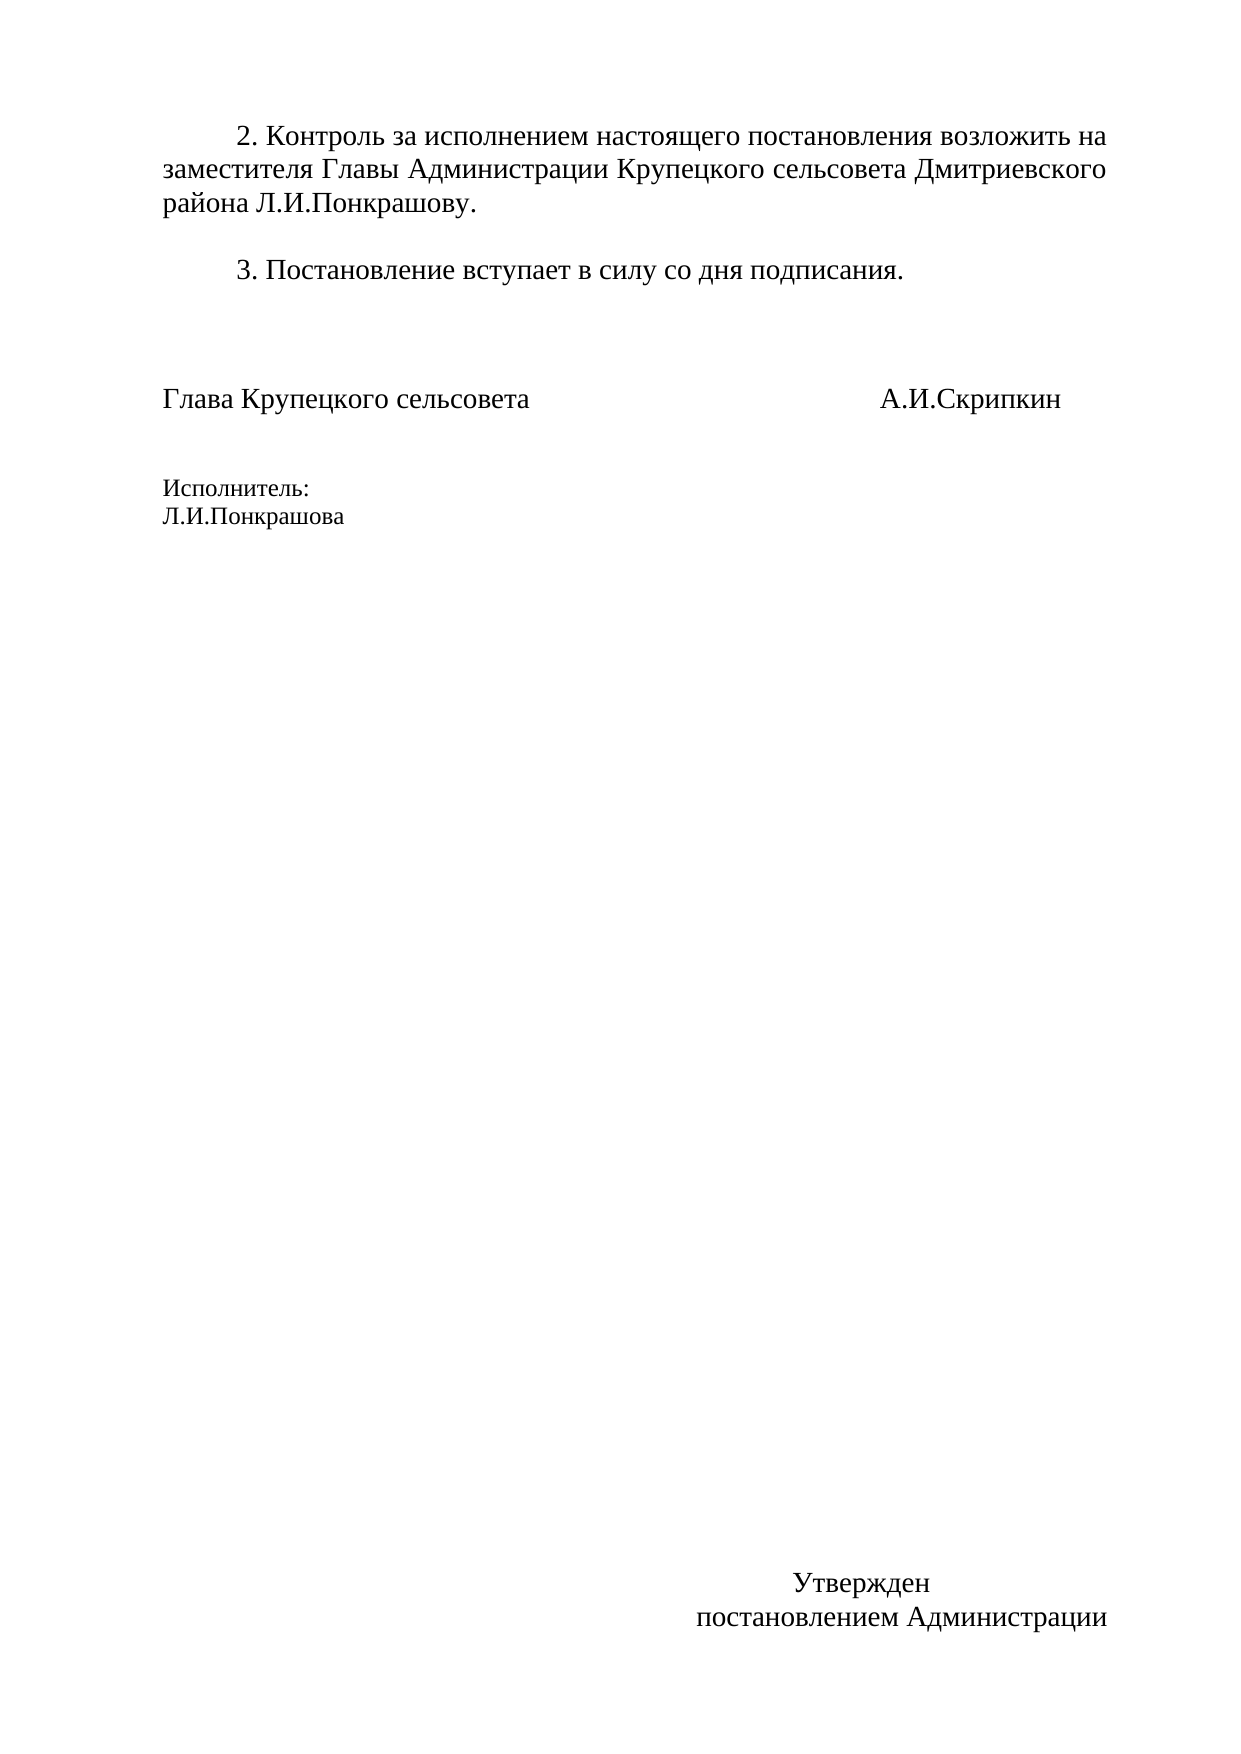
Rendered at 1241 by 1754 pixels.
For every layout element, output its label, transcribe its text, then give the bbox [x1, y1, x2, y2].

text Глава Крупецкого сельсовета А.И.Скрипкин [162, 382, 1107, 415]
text 2. Контроль за исполнением настоящего постановления возложить на заместителя Главы Администрации Крупецкого сельсовета Дмитриевского района Л.И.Понкрашову. [162, 118, 1107, 219]
text постановлением Администрации [162, 1599, 1107, 1632]
text Исполнитель: [162, 473, 1107, 501]
text Л.И.Понкрашова [162, 501, 1107, 530]
text Утвержден [162, 1565, 1107, 1599]
text 3. Постановление вступает в силу со дня подписания. [162, 252, 1107, 286]
